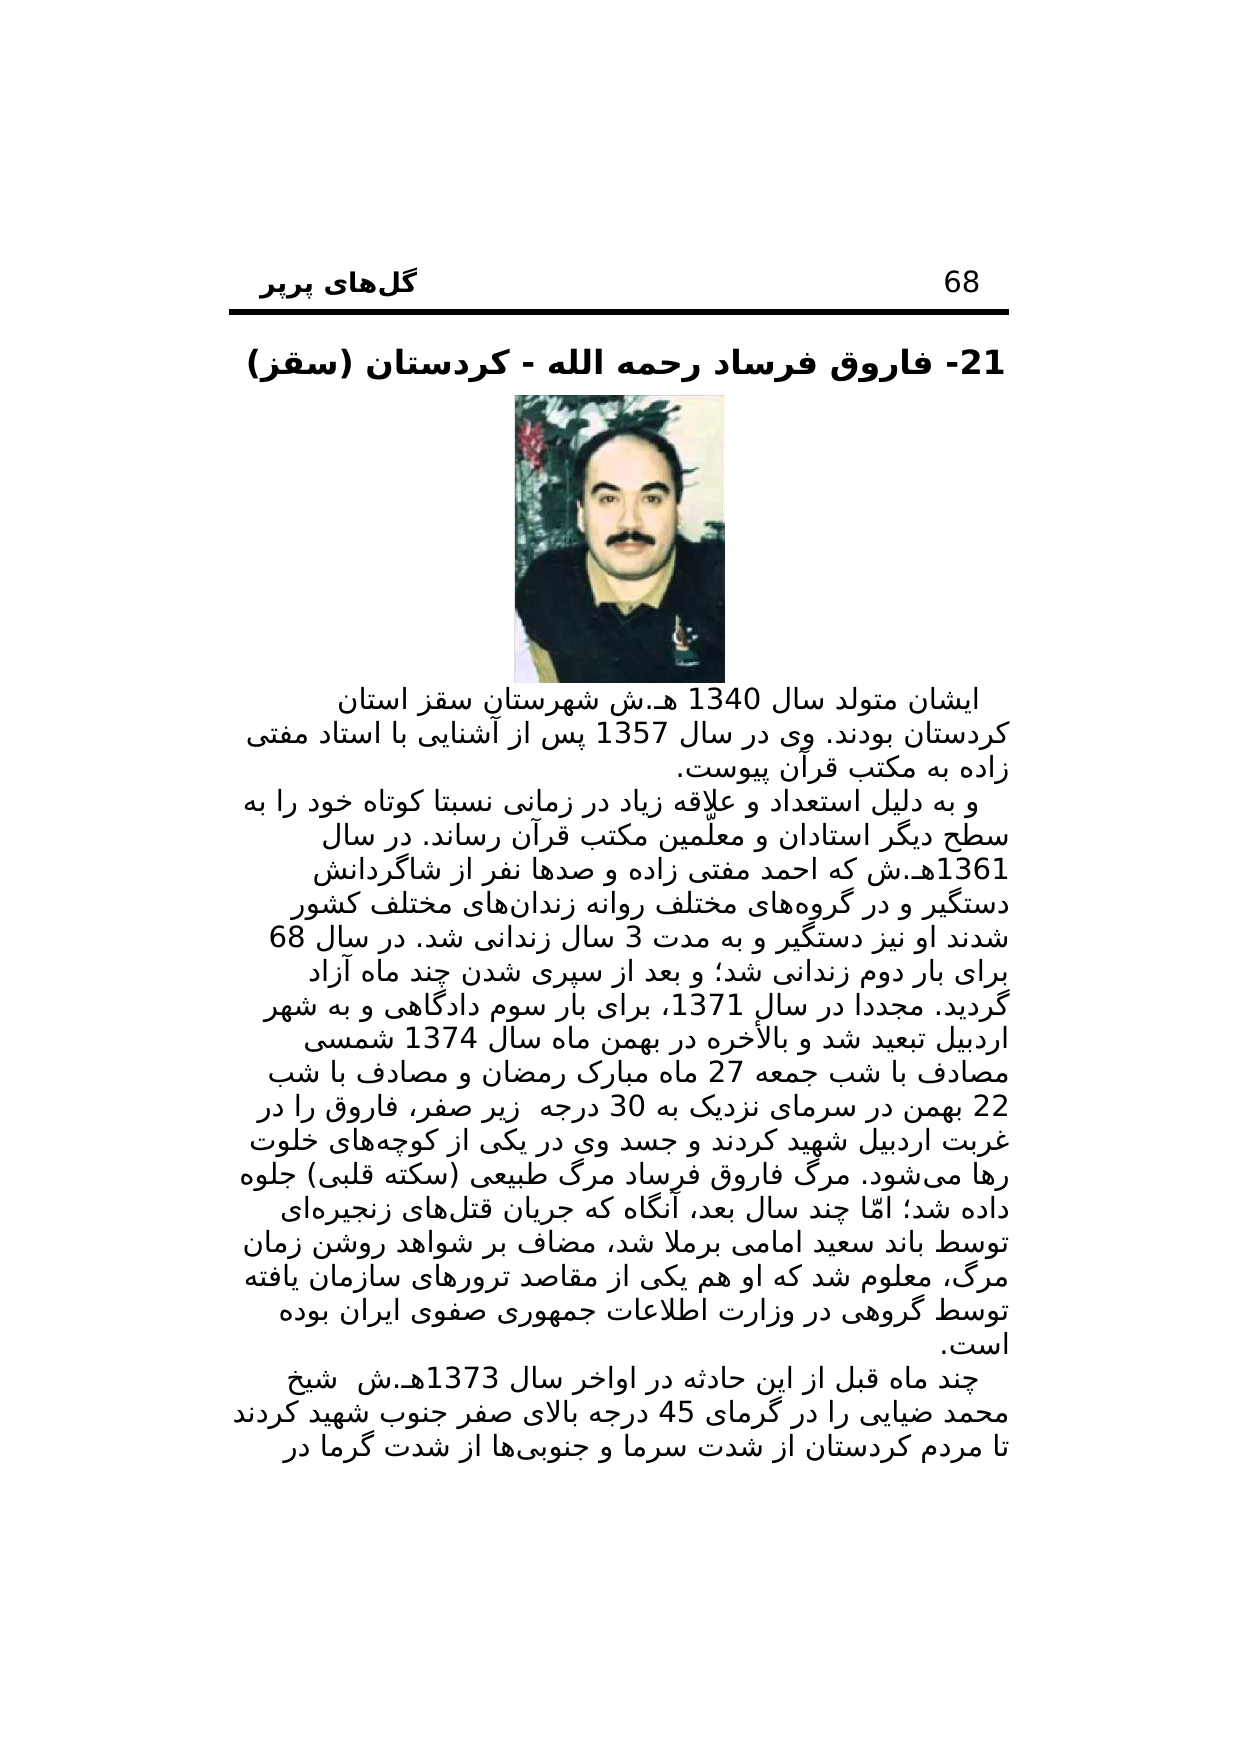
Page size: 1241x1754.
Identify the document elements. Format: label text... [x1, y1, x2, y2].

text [230, 1361, 1010, 1463]
text ایشان متولد سال 1340 هـ.ش شهرستان سقز استان کردستان بودند. وی در سال 1357 پس از آشنایی با استاد مفتی زاده به مکتب قرآن پیوست. [230, 682, 1010, 784]
text 21- فاروق فرساد رحمه الله - کردستان (سقز) [230, 343, 1010, 382]
picture [514, 395, 725, 683]
text و به دلیل استعداد و علاقه زیاد در زمانی نسبتا کوتاه خود را به سطح دیگر استادان و معلّمین مکتب قرآن رساند. در سال 1361هـ.ش که احمد مفتی زاده و صدها نفر از شاگردانش دستگیر و در گروه‌های مختلف روانه زندان‌های مختلف کشور شدند او نیز دستگیر و به مدت 3 سال زندانی شد. در سال 68 برای بار دوم زندانی شد؛ و بعد از سپری شدن چند ماه آزاد گردید. مجددا در سال 1371، برای بار سوم دادگاهی و به شهر اردبیل تبعید شد و بالأخره در بهمن ماه سال 1374 شمسی مصادف با شب جمعه 27 ماه مبارک رمضان و مصادف با شب 22 بهمن در سرمای نزدیک به 30 درجه زیر صفر، فاروق را در غربت اردبیل شهید کردند و جسد وی در یکی از کوچه‌های خلوت رها می‌شود. مرگ فاروق فرساد مرگ طبیعی (سکته قلبی) جلوه داده شد؛ امّا چند سال بعد، آنگاه که جریان قتل‌های زنجیره‌ای توسط باند سعید امامی برملا شد، مضاف بر شواهد روشن زمان مرگ، معلوم شد که او هم یکی از مقاصد ترورهای سازمان یافته توسط گروهی در وزارت اطلاعات جمهوری صفوى ایران بوده است. [230, 784, 1010, 1361]
